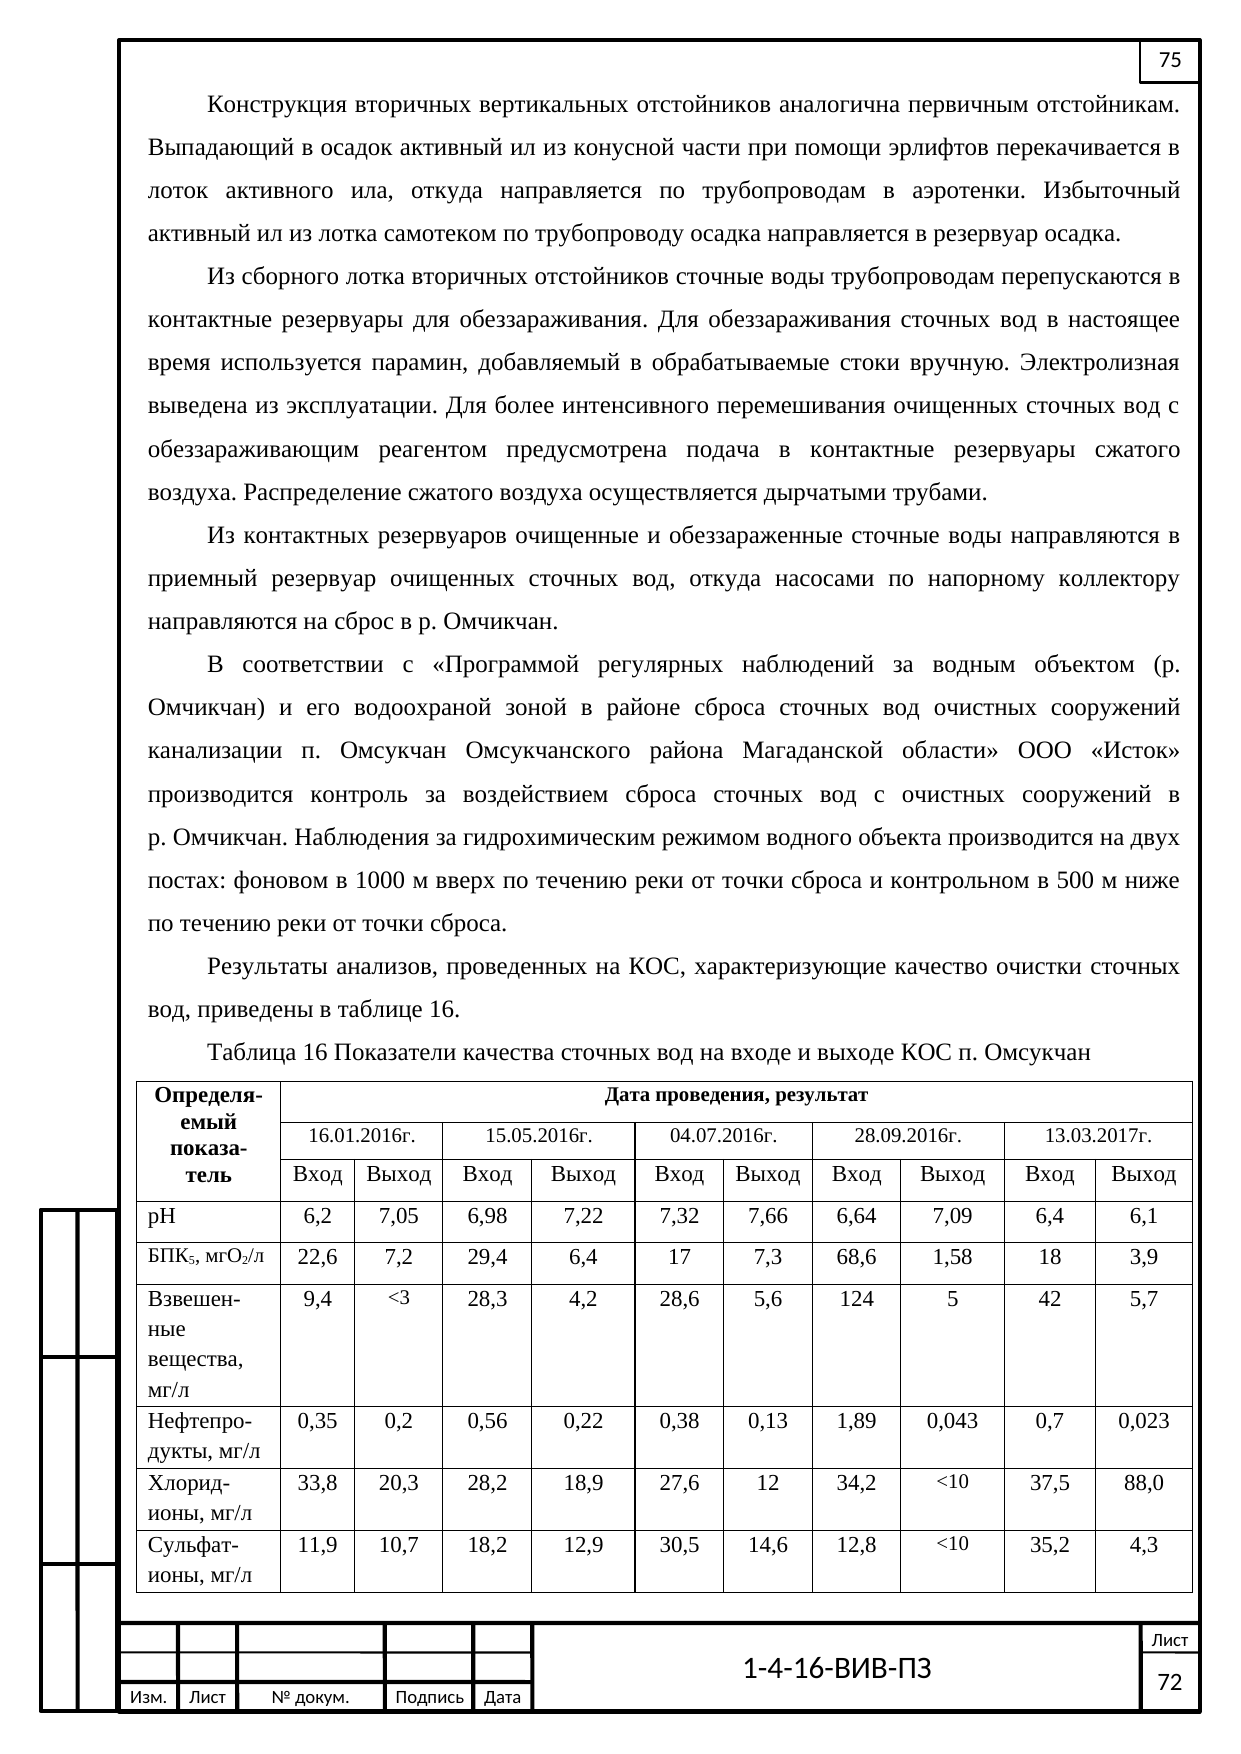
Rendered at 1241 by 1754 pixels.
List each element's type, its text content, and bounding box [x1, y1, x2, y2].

table_cell <3 [355, 1285, 442, 1406]
table_cell 1,58 [901, 1243, 1004, 1284]
table_cell 04.07.2016г. [636, 1123, 812, 1159]
table_cell 22,6 [281, 1243, 354, 1284]
table_cell 30,5 [636, 1531, 723, 1592]
table_cell Выход [1096, 1160, 1192, 1201]
table_cell 27,6 [636, 1469, 723, 1530]
table_cell 6,4 [532, 1243, 634, 1284]
table_cell 18,2 [443, 1531, 531, 1592]
table_cell Вход [813, 1160, 900, 1201]
table_cell 0,38 [636, 1407, 723, 1468]
table_cell Вход [281, 1160, 354, 1201]
table_cell 33,8 [281, 1469, 354, 1530]
table_cell 7,32 [636, 1202, 723, 1242]
table_cell 9,4 [281, 1285, 354, 1406]
table_cell 7,22 [532, 1202, 634, 1242]
table_cell 4,2 [532, 1285, 634, 1406]
table_cell 35,2 [1005, 1531, 1095, 1592]
table_cell 13.03.2017г. [1005, 1123, 1192, 1159]
table_cell Вход [443, 1160, 531, 1201]
table_cell 7,66 [724, 1202, 812, 1242]
table_cell 28,2 [443, 1469, 531, 1530]
table_cell 18 [1005, 1243, 1095, 1284]
table_cell 34,2 [813, 1469, 900, 1530]
text Из сборного лотка вторичных отстойников сточные воды трубопроводам перепускаются в контактные резервуары для обеззараживания. Для обеззараживания сточных вод в настоящее время используется парамин, добавляемый в обрабатываемые стоки вручную. Электролизная выведена из эксплуатации. Для более интенсивного перемешивания очищенных сточных вод с обеззараживающим реагентом предусмотрена подача в контактные резервуары сжатого воздуха. Распределение сжатого воздуха осуществляется дырчатыми трубами. [148, 261, 1181, 506]
table_cell 28.09.2016г. [813, 1123, 1004, 1159]
table_cell 6,64 [813, 1202, 900, 1242]
table_cell 7,09 [901, 1202, 1004, 1242]
table_cell 88,0 [1096, 1469, 1192, 1530]
text В соответствии с «Программой регулярных наблюдений за водным объектом (р. Омчикчан) и его водоохраной зоной в районе сброса сточных вод очистных сооружений канализации п. Омсукчан Омсукчанского района Магаданской области» ООО «Исток» производится контроль за воздействием сброса сточных вод с очистных сооружений в р. Омчикчан. Наблюдения за гидрохимическим режимом водного объекта производится на двух постах: фоновом в 1000 м вверх по течению реки от точки сброса и контрольном в 500 м ниже по течению реки от точки сброса. [148, 649, 1181, 937]
table_cell <10 [901, 1469, 1004, 1530]
table_cell 15.05.2016г. [443, 1123, 634, 1159]
table_cell 42 [1005, 1285, 1095, 1406]
table_cell 0,2 [355, 1407, 442, 1468]
table_cell 0,7 [1005, 1407, 1095, 1468]
table_cell 37,5 [1005, 1469, 1095, 1530]
table_cell 5,6 [724, 1285, 812, 1406]
table_cell 4,3 [1096, 1531, 1192, 1592]
table_cell 17 [636, 1243, 723, 1284]
table_cell Вход [1005, 1160, 1095, 1201]
table_cell 6,2 [281, 1202, 354, 1242]
table_cell 28,6 [636, 1285, 723, 1406]
table_header Дата проведения, результат [281, 1082, 1192, 1122]
table_cell Нефтепро-дукты, мг/л [137, 1407, 280, 1468]
table_cell 0,56 [443, 1407, 531, 1468]
table_cell Выход [532, 1160, 634, 1201]
table_cell 12,9 [532, 1531, 634, 1592]
table_cell 6,4 [1005, 1202, 1095, 1242]
table_cell 12 [724, 1469, 812, 1530]
table_cell Взвешен-ные вещества, мг/л [137, 1285, 280, 1406]
table_cell 0,023 [1096, 1407, 1192, 1468]
table_cell 20,3 [355, 1469, 442, 1530]
table_cell 124 [813, 1285, 900, 1406]
table_cell БПК5, мгО2/л [137, 1243, 280, 1284]
table_cell 3,9 [1096, 1243, 1192, 1284]
table_cell 28,3 [443, 1285, 531, 1406]
table_header Определя-емый показа-тель [137, 1082, 280, 1201]
table_cell 7,2 [355, 1243, 442, 1284]
table_cell рН [137, 1202, 280, 1242]
text Результаты анализов, проведенных на КОС, характеризующие качество очистки сточных вод, приведены в таблице 16. [148, 951, 1181, 1023]
table_cell 10,7 [355, 1531, 442, 1592]
table_cell Хлорид-ионы, мг/л [137, 1469, 280, 1530]
table_cell 5,7 [1096, 1285, 1192, 1406]
table_cell 0,13 [724, 1407, 812, 1468]
table_cell Сульфат-ионы, мг/л [137, 1531, 280, 1592]
table_cell 68,6 [813, 1243, 900, 1284]
table_cell 1,89 [813, 1407, 900, 1468]
text Конструкция вторичных вертикальных отстойников аналогична первичным отстойникам. Выпадающий в осадок активный ил из конусной части при помощи эрлифтов перекачивается в лоток активного ила, откуда направляется по трубопроводам в аэротенки. Избыточный активный ил из лотка самотеком по трубопроводу осадка направляется в резервуар осадка. [148, 89, 1181, 247]
table_cell 0,043 [901, 1407, 1004, 1468]
table_cell 29,4 [443, 1243, 531, 1284]
table_cell 18,9 [532, 1469, 634, 1530]
table_cell 14,6 [724, 1531, 812, 1592]
text Из контактных резервуаров очищенные и обеззараженные сточные воды направляются в приемный резервуар очищенных сточных вод, откуда насосами по напорному коллектору направляются на сброс в р. Омчикчан. [148, 520, 1181, 635]
table_cell <10 [901, 1531, 1004, 1592]
table_cell 16.01.2016г. [281, 1123, 442, 1159]
table_cell 0,35 [281, 1407, 354, 1468]
table_cell 7,05 [355, 1202, 442, 1242]
table_cell 7,3 [724, 1243, 812, 1284]
table_cell 6,1 [1096, 1202, 1192, 1242]
table_cell Выход [724, 1160, 812, 1201]
table_cell 5 [901, 1285, 1004, 1406]
text Таблица 16 Показатели качества сточных вод на входе и выходе КОС п. Омсукчан [148, 1037, 1181, 1066]
table_cell Выход [901, 1160, 1004, 1201]
table_cell 0,22 [532, 1407, 634, 1468]
table_cell Вход [636, 1160, 723, 1201]
table_cell 11,9 [281, 1531, 354, 1592]
table_cell 12,8 [813, 1531, 900, 1592]
table_cell Выход [355, 1160, 442, 1201]
table_cell 6,98 [443, 1202, 531, 1242]
